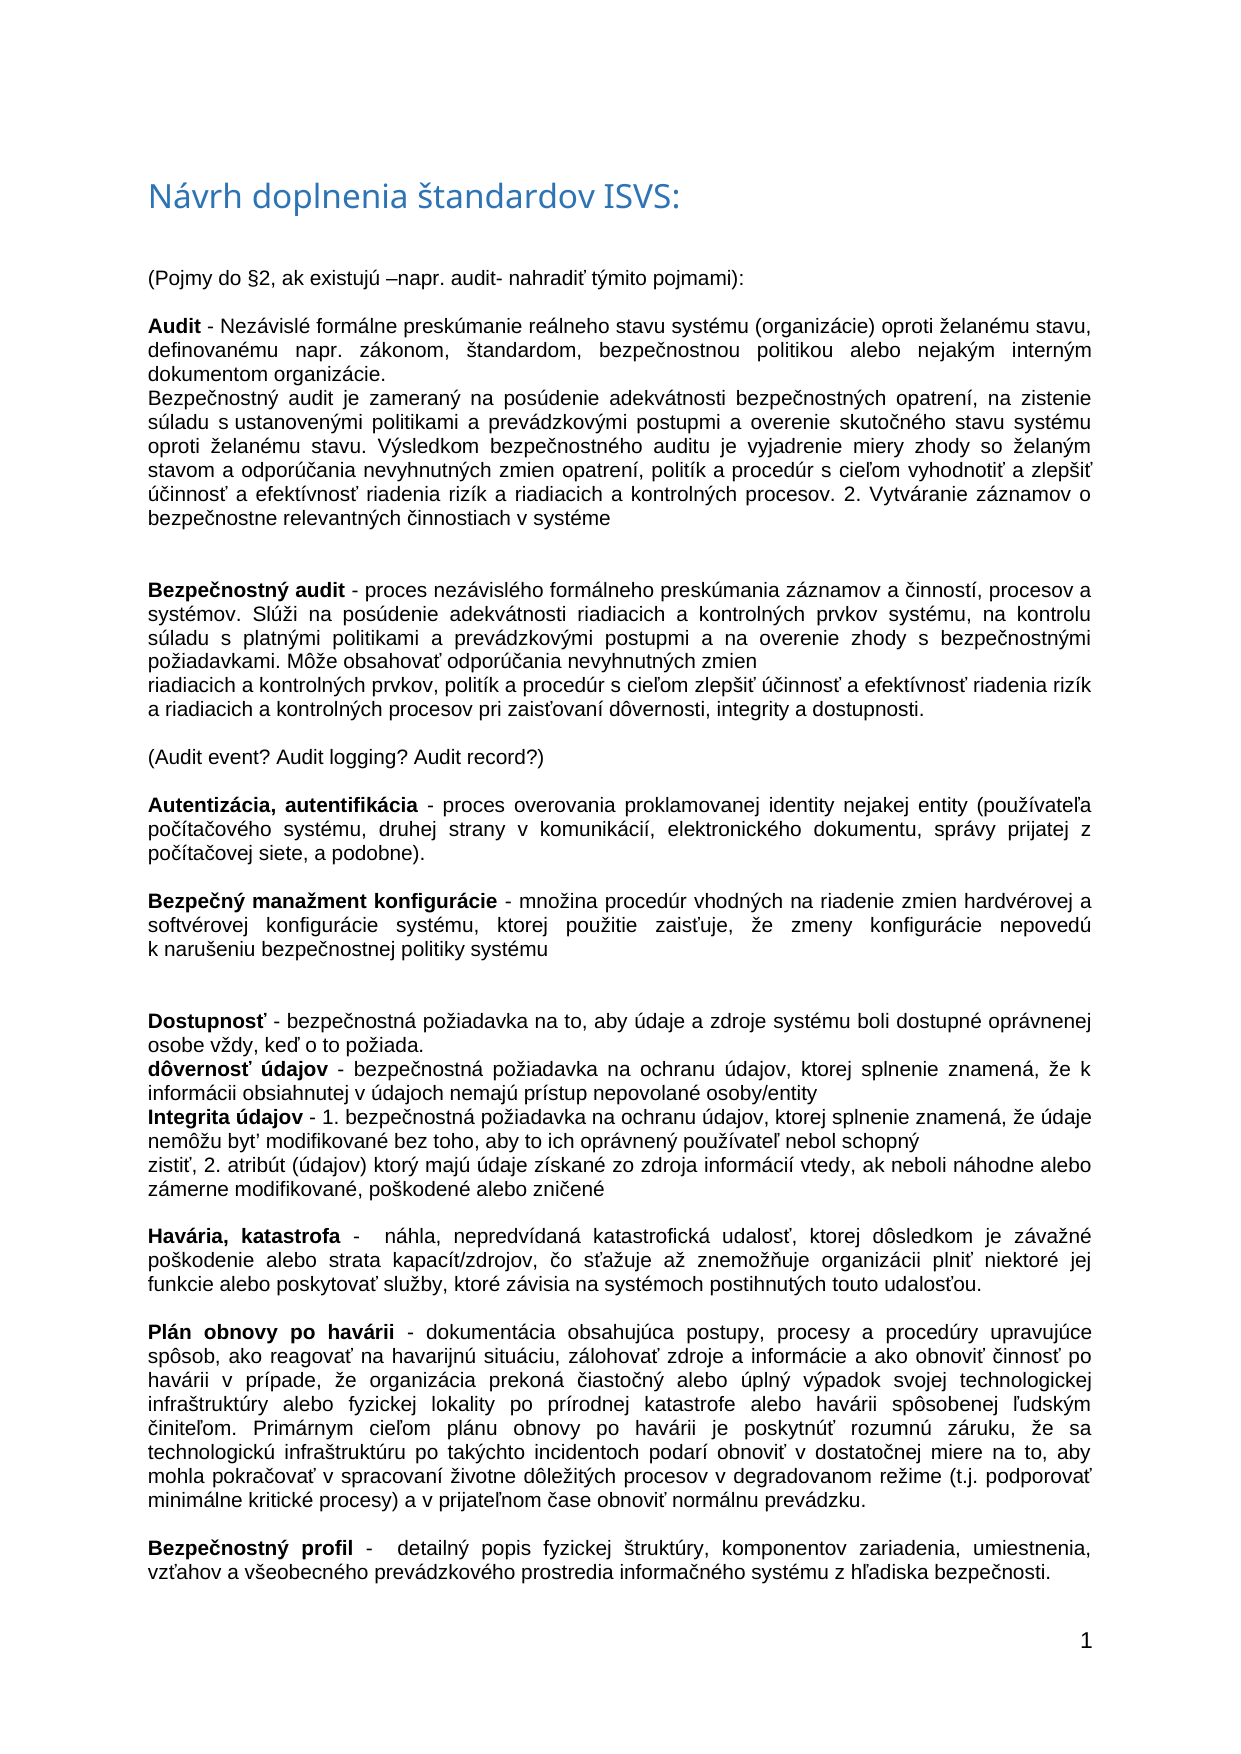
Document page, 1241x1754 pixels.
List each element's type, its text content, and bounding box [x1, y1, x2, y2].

text Autentizácia, autentifikácia - proces overovania proklamovanej identity nejakej entity (používateľa počítačového systému, druhej strany v komunikácií, elektronického dokumentu, správy prijatej z počítačovej siete, a podobne). [148, 793, 1093, 865]
text Bezpečný manažment konfigurácie - množina procedúr vhodných na riadenie zmien hardvérovej a softvérovej konfigurácie systému, ktorej použitie zaisťuje, že zmeny konfigurácie nepovedú k narušeniu bezpečnostnej politiky systému [148, 889, 1093, 961]
text Integrita údajov - 1. bezpečnostná požiadavka na ochranu údajov, ktorej splnenie znamená, že údaje nemôžu byt’ modifikované bez toho, aby to ich oprávnený používateľ nebol schopný [148, 1104, 1093, 1152]
text Bezpečnostný audit je zameraný na posúdenie adekvátnosti bezpečnostných opatrení, na zistenie súladu s ustanovenými politikami a prevádzkovými postupmi a overenie skutočného stavu systému oproti želanému stavu. Výsledkom bezpečnostného auditu je vyjadrenie miery zhody so želaným stavom a odporúčania nevyhnutných zmien opatrení, politík a procedúr s cieľom vyhodnotiť a zlepšiť účinnosť a efektívnosť riadenia rizík a riadiacich a kontrolných procesov. 2. Vytváranie záznamov o bezpečnostne relevantných činnostiach v systéme [148, 386, 1093, 529]
text zistiť, 2. atribút (údajov) ktorý majú údaje získané zo zdroja informácií vtedy, ak neboli náhodne alebo zámerne modifikované, poškodené alebo zničené [148, 1152, 1093, 1200]
text Dostupnosť - bezpečnostná požiadavka na to, aby údaje a zdroje systému boli dostupné oprávnenej osobe vždy, keď o to požiada. [148, 1009, 1093, 1057]
text Bezpečnostný profil - detailný popis fyzickej štruktúry, komponentov zariadenia, umiestnenia, vzťahov a všeobecného prevádzkového prostredia informačného systému z hľadiska bezpečnosti. [148, 1536, 1093, 1584]
text Audit - Nezávislé formálne preskúmanie reálneho stavu systému (organizácie) oproti želanému stavu, definovanému napr. zákonom, štandardom, bezpečnostnou politikou alebo nejakým interným dokumentom organizácie. [148, 314, 1093, 386]
text (Audit event? Audit logging? Audit record?) [148, 745, 1093, 769]
text Bezpečnostný audit - proces nezávislého formálneho preskúmania záznamov a činností, procesov a systémov. Slúži na posúdenie adekvátnosti riadiacich a kontrolných prvkov systému, na kontrolu súladu s platnými politikami a prevádzkovými postupmi a na overenie zhody s bezpečnostnými požiadavkami. Môže obsahovať odporúčania nevyhnutných zmien [148, 577, 1093, 673]
text riadiacich a kontrolných prvkov, politík a procedúr s cieľom zlepšiť účinnosť a efektívnosť riadenia rizík a riadiacich a kontrolných procesov pri zaisťovaní dôvernosti, integrity a dostupnosti. [148, 673, 1093, 721]
text dôvernosť údajov - bezpečnostná požiadavka na ochranu údajov, ktorej splnenie znamená, že k informácii obsiahnutej v údajoch nemajú prístup nepovolané osoby/entity [148, 1057, 1093, 1104]
text (Pojmy do §2, ak existujú –napr. audit- nahradiť týmito pojmami): [148, 266, 1093, 290]
text Havária, katastrofa - náhla, nepredvídaná katastrofická udalosť, ktorej dôsledkom je závažné poškodenie alebo strata kapacít/zdrojov, čo sťažuje až znemožňuje organizácii plniť niektoré jej funkcie alebo poskytovať služby, ktoré závisia na systémoch postihnutých touto udalosťou. [148, 1224, 1093, 1296]
text Plán obnovy po havárii - dokumentácia obsahujúca postupy, procesy a procedúry upravujúce spôsob, ako reagovať na havarijnú situáciu, zálohovať zdroje a informácie a ako obnoviť činnosť po havárii v prípade, že organizácia prekoná čiastočný alebo úplný výpadok svojej technologickej infraštruktúry alebo fyzickej lokality po prírodnej katastrofe alebo havárii spôsobenej ľudským činiteľom. Primárnym cieľom plánu obnovy po havárii je poskytnúť rozumnú záruku, že sa technologickú infraštruktúru po takýchto incidentoch podarí obnoviť v dostatočnej miere na to, aby mohla pokračovať v spracovaní životne dôležitých procesov v degradovanom režime (t.j. podporovať minimálne kritické procesy) a v prijateľnom čase obnoviť normálnu prevádzku. [148, 1320, 1093, 1512]
subtitle Návrh doplnenia štandardov ISVS: [148, 173, 1093, 218]
